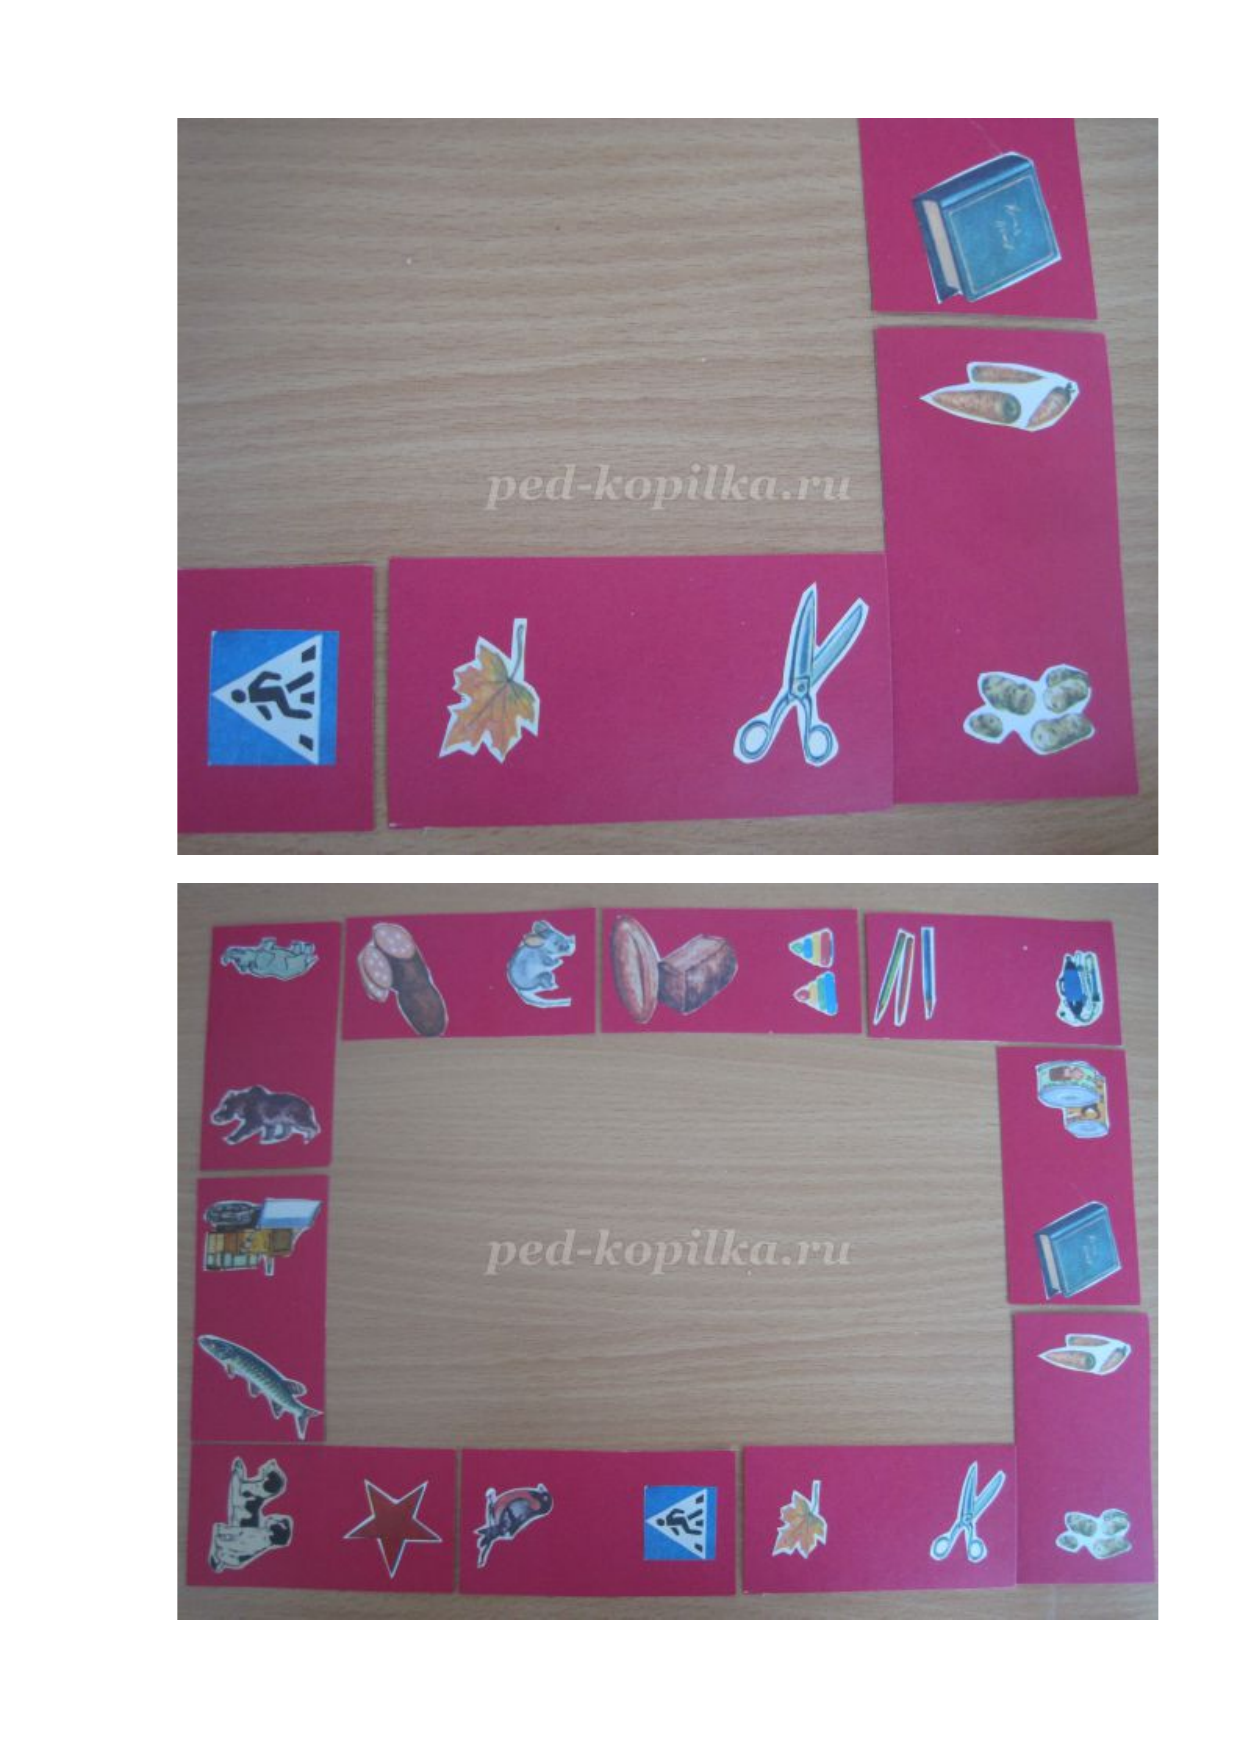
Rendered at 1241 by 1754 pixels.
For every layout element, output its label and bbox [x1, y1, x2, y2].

picture [177, 118, 1159, 855]
picture [177, 883, 1159, 1620]
